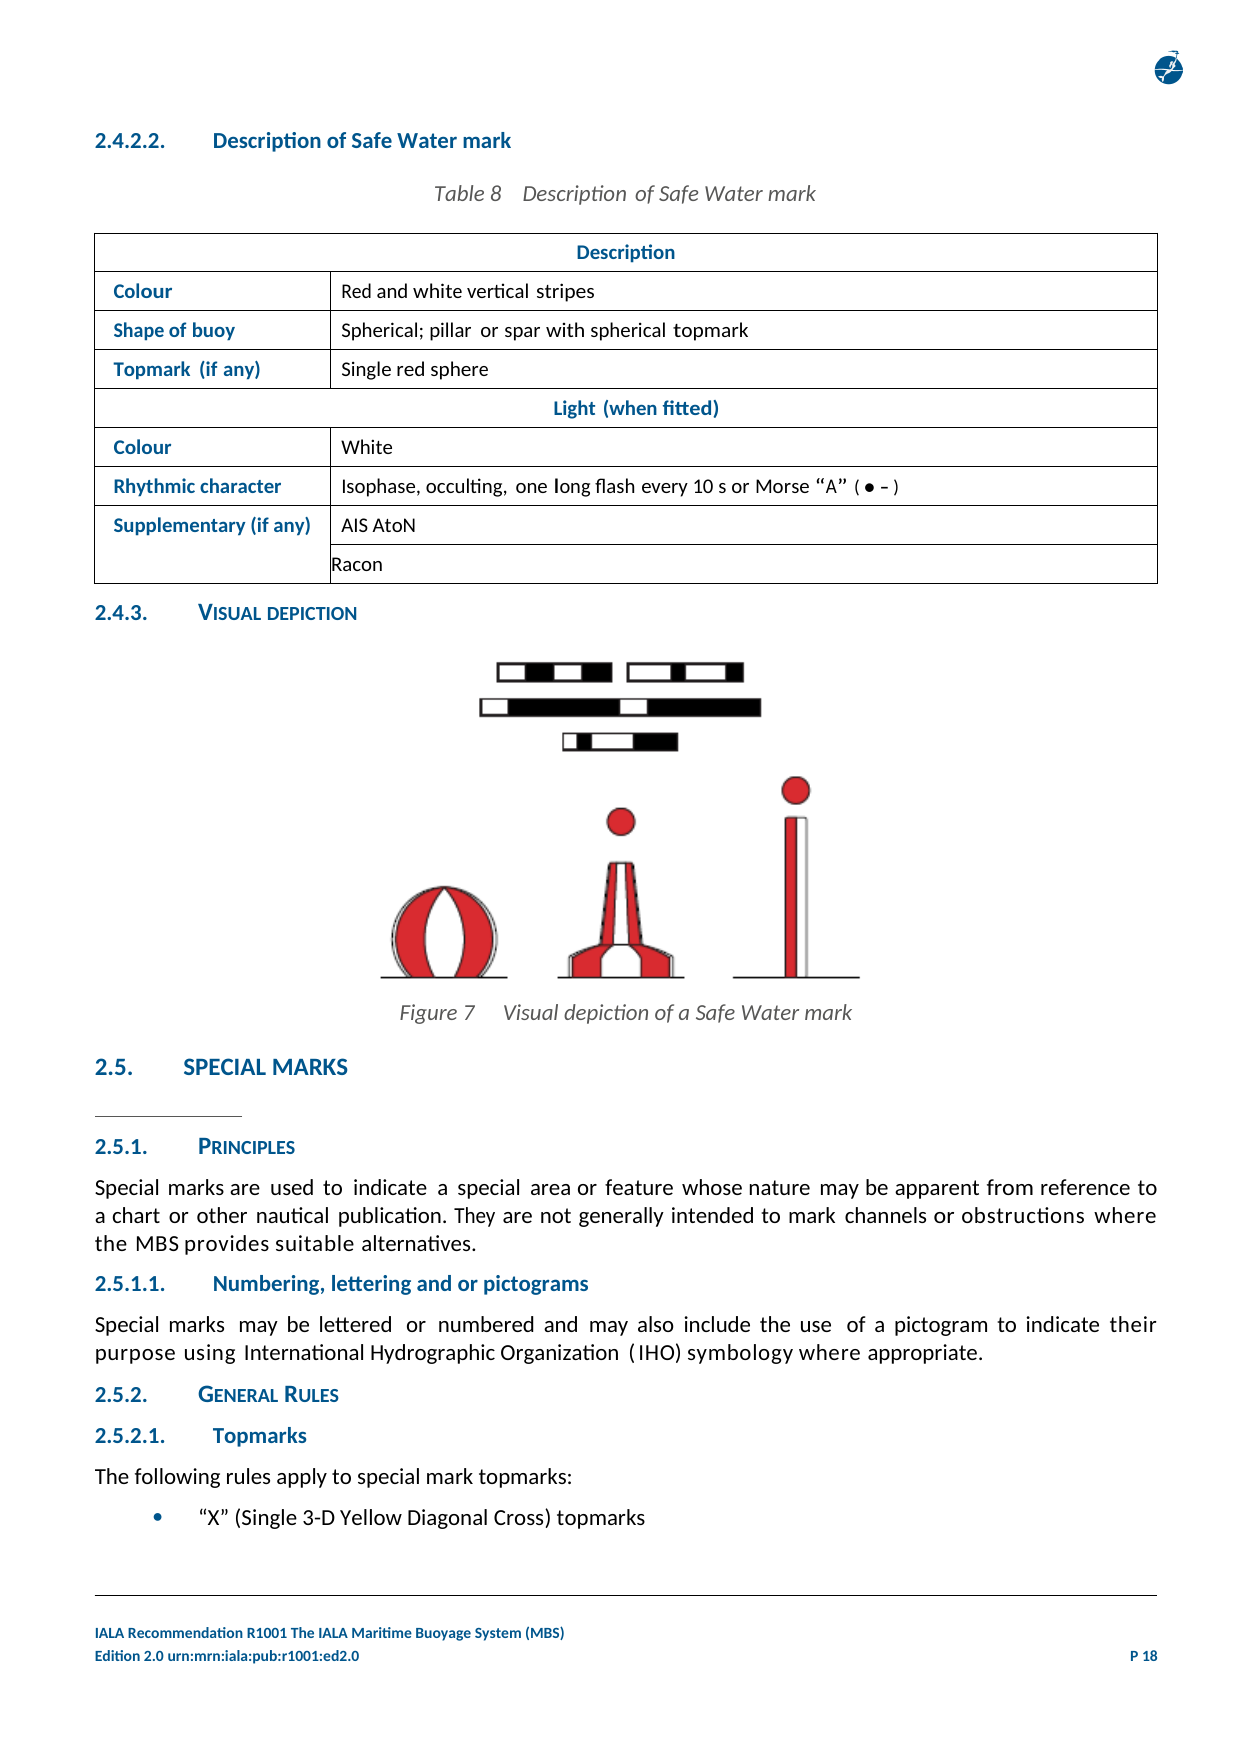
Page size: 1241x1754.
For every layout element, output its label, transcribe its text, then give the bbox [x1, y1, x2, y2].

subtitle Visual depiction [94, 596, 1069, 627]
subtitle Topmarks [94, 1422, 1054, 1450]
picture [1123, 0, 1241, 119]
text Special marks may be lettered or numbered and may also include the use of a pictogram to indicate their purpose using International Hydrographic Organization (IHO) symbology where appropriate. [94, 1310, 1157, 1366]
text Visual depiction of a Safe Water mark [94, 998, 1157, 1027]
subtitle Description of Safe Water mark [94, 126, 1054, 154]
table_cell Colour [95, 272, 330, 310]
table_cell Supplementary (if any) [95, 506, 330, 544]
table_cell Racon [331, 545, 1157, 583]
subtitle General Rules [94, 1379, 1069, 1409]
table_cell Red and white vertical stripes [331, 272, 1157, 310]
subtitle SPECIAL MARKS [94, 1052, 1157, 1082]
table_cell Isophase, occulting, one long flash every 10 s or Morse “A” ( ● – ) [331, 467, 1157, 505]
table_cell Spherical; pillar or spar with spherical topmark [331, 311, 1157, 349]
subtitle Numbering, lettering and or pictograms [94, 1269, 1054, 1298]
text The following rules apply to special mark topmarks: [94, 1462, 1157, 1490]
table_cell Topmark (if any) [95, 350, 330, 388]
table_cell Rhythmic character [95, 467, 330, 505]
table_cell AIS AtoN [331, 506, 1157, 544]
table_cell Colour [95, 428, 330, 466]
subtitle Principles [94, 1130, 1069, 1161]
table_header Description [95, 234, 1157, 271]
text Description of Safe Water mark [94, 179, 1157, 207]
text “X” (Single 3-D Yellow Diagonal Cross) topmarks [153, 1503, 1157, 1531]
table_cell [95, 544, 330, 583]
table_cell Light (when fitted) [95, 389, 1157, 427]
table_cell Shape of buoy [95, 311, 330, 349]
table_cell Single red sphere [331, 350, 1157, 388]
picture [370, 639, 882, 999]
text Special marks are used to indicate a special area or feature whose nature may be apparent from reference to a chart or other nautical publication. They are not generally intended to mark channels or obstructions where the MBS provides suitable alternatives. [94, 1173, 1157, 1257]
table_cell White [331, 428, 1157, 466]
